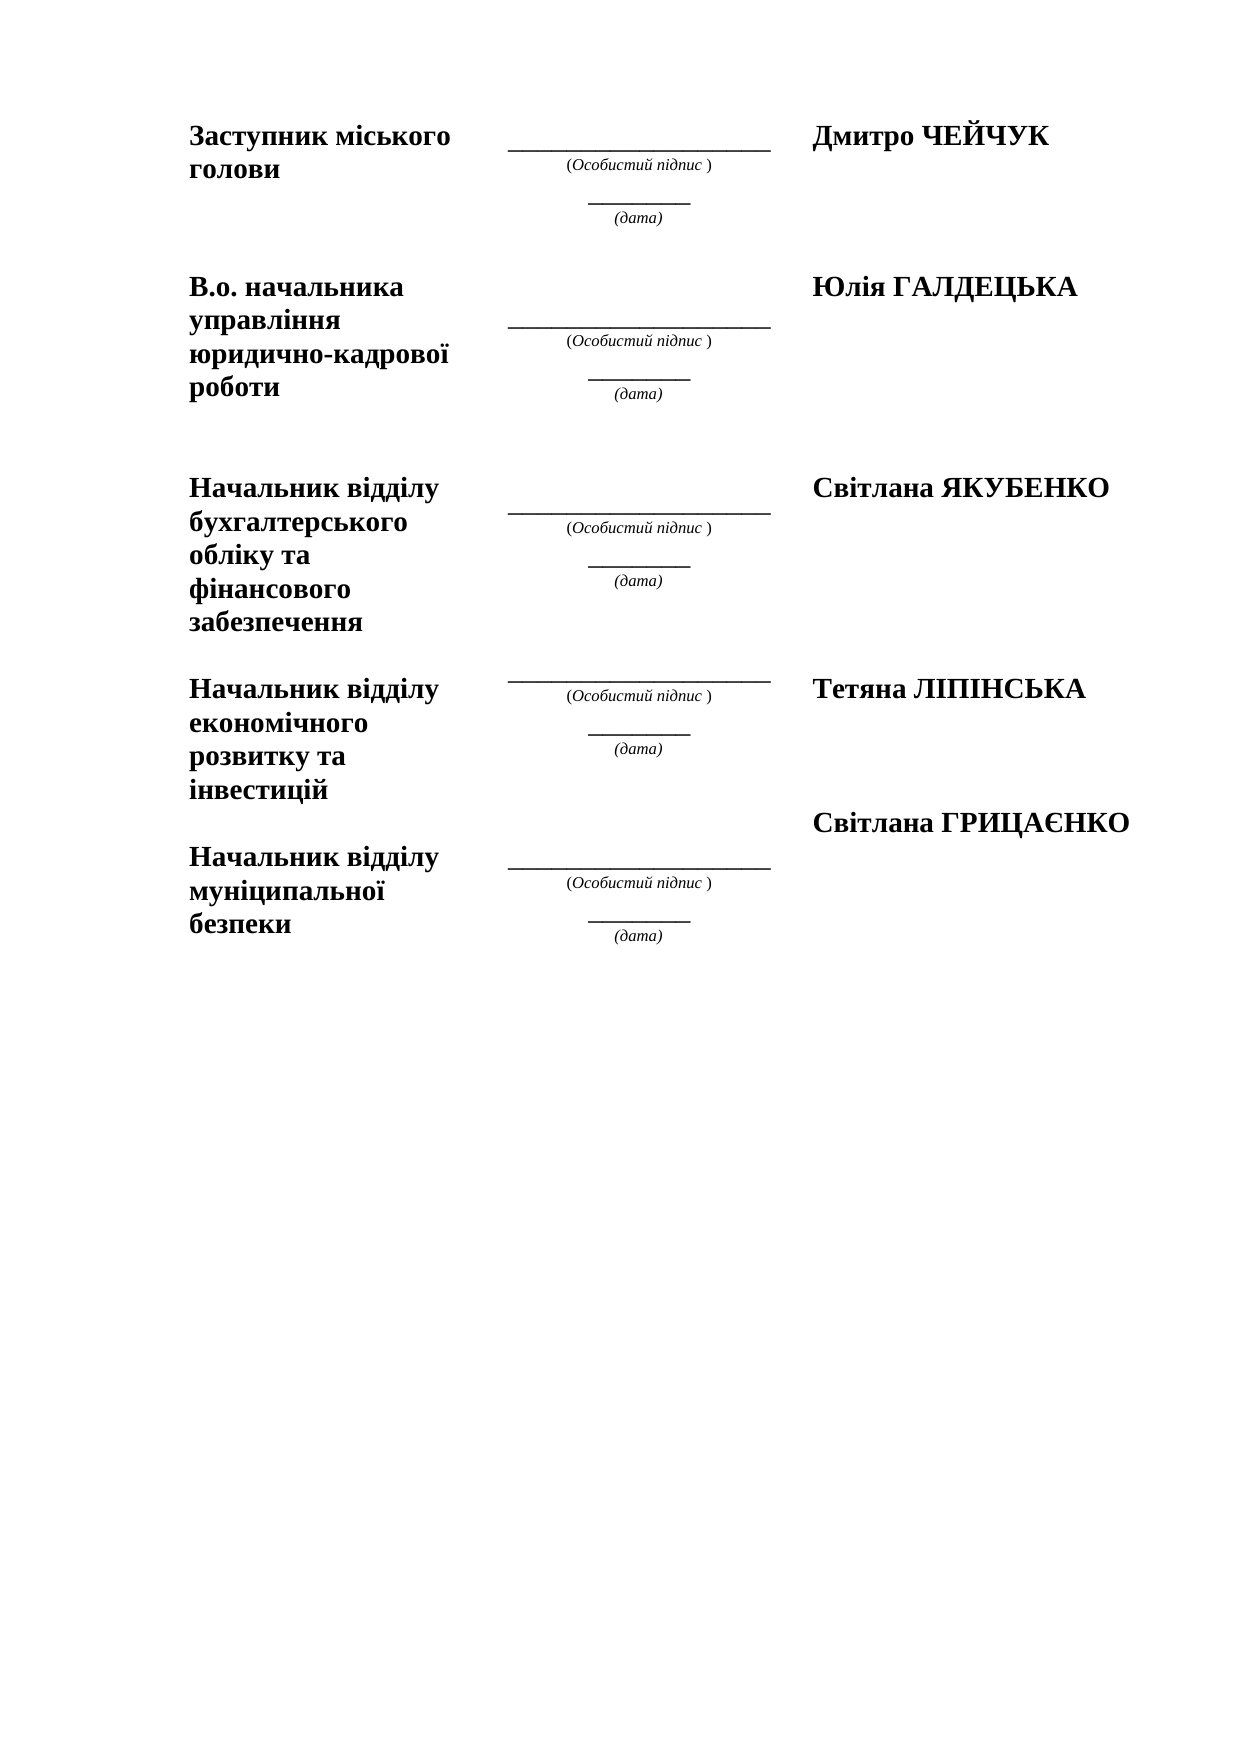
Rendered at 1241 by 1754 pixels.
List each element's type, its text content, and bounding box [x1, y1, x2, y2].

table_cell Тетяна ЛІПІНСЬКА [801, 638, 1181, 806]
table_cell __________________ (Особистий підпис ) _______ (дата) [477, 638, 801, 806]
table_cell Світлана ЯКУБЕНКО [801, 470, 1181, 638]
table_cell Світлана ГРИЦАЄНКО [801, 806, 1181, 983]
table_cell __________________ (Особистий підпис ) _______ (дата) [477, 470, 801, 638]
table_header __________________ (Особистий підпис ) _______ (дата) [477, 118, 801, 269]
table_cell В.о. начальника управління юридично-кадрової роботи [178, 269, 477, 470]
table_cell __________________ (Особистий підпис ) _______ (дата) [477, 269, 801, 470]
table_cell Начальник відділу економічного розвитку та інвестицій [178, 638, 477, 806]
table_cell Начальник відділу бухгалтерського обліку та фінансового забезпечення [178, 470, 477, 638]
table_cell Юлія ГАЛДЕЦЬКА [801, 269, 1181, 470]
table_header Заступник міського голови [178, 118, 477, 269]
table_cell Начальник відділу муніципальної безпеки [178, 806, 477, 983]
table_header Дмитро ЧЕЙЧУК [801, 118, 1181, 269]
table_cell __________________ (Особистий підпис ) _______ (дата) [477, 806, 801, 983]
